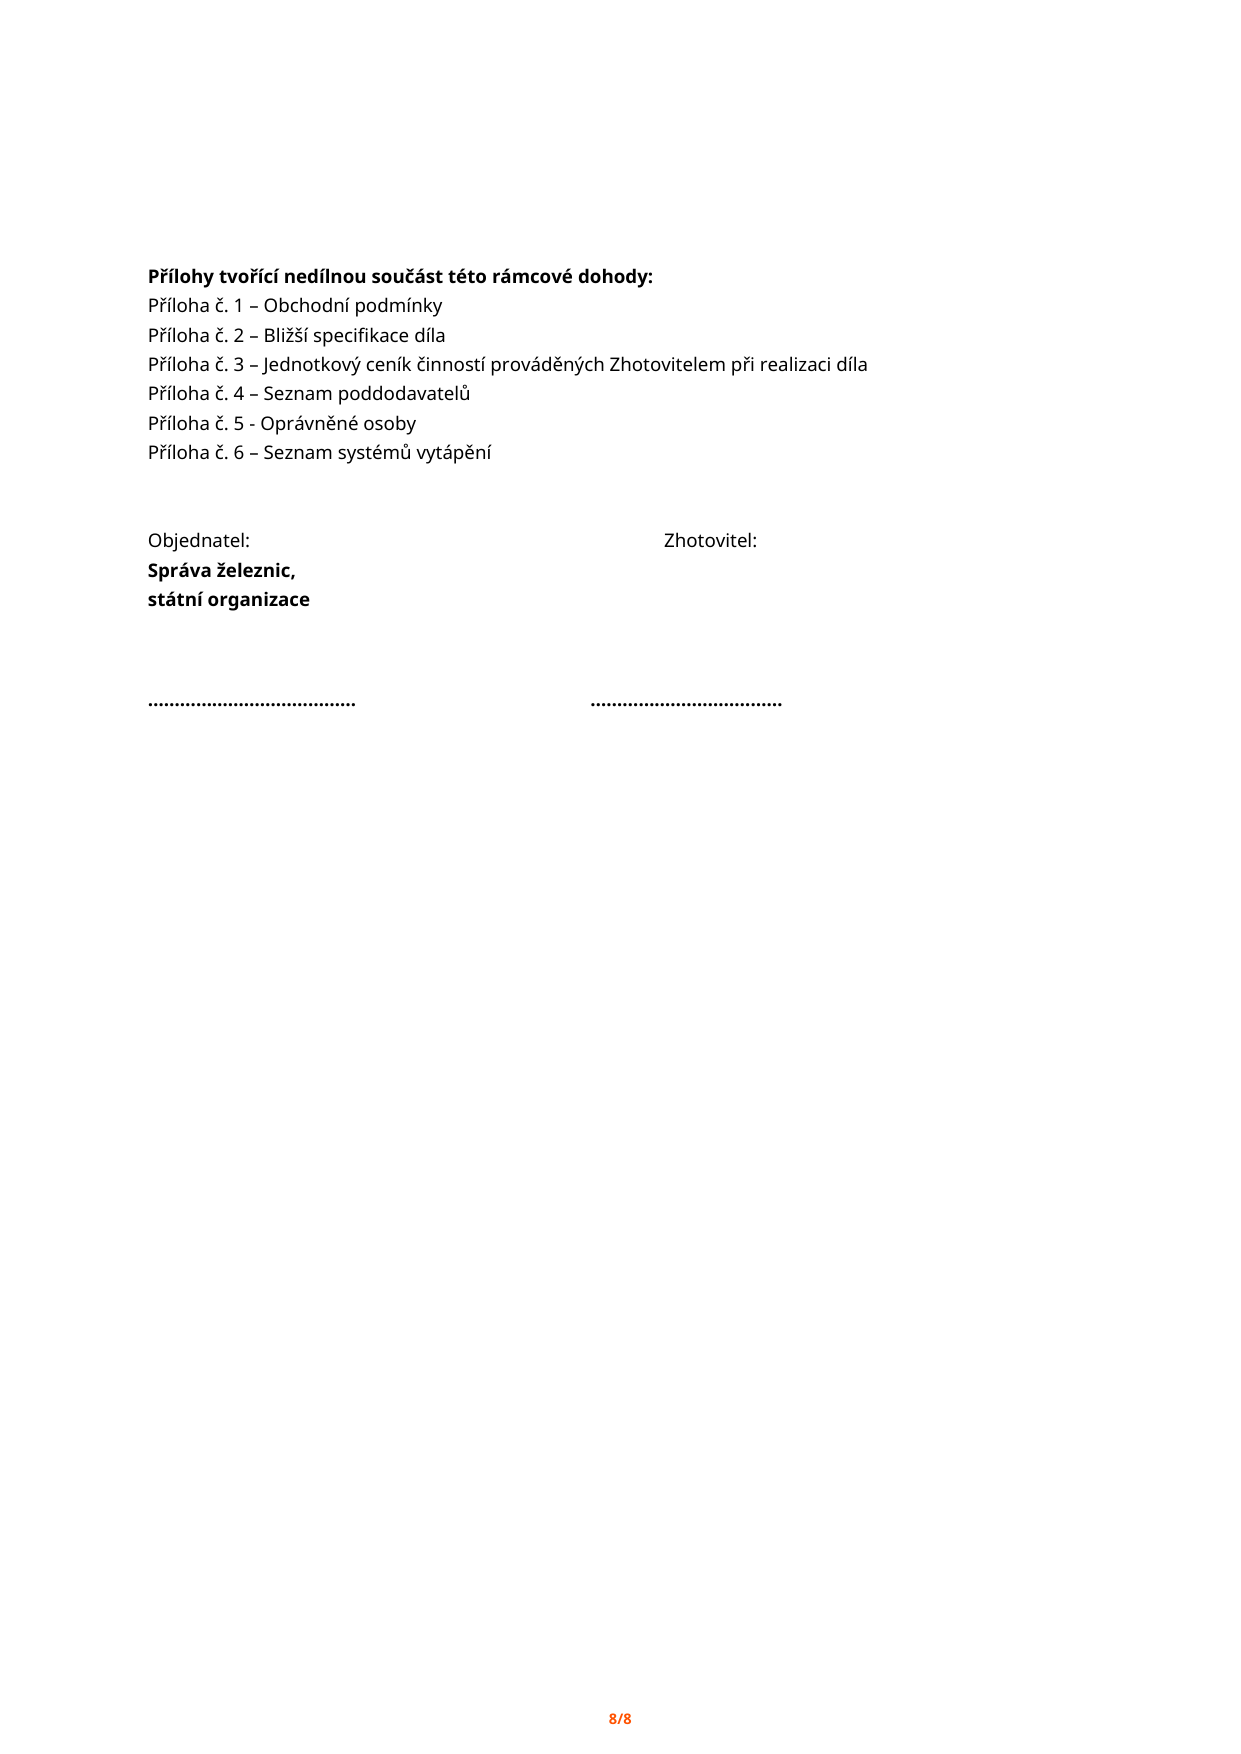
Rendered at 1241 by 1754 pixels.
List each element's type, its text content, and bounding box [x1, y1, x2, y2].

text Příloha č. 6 – Seznam systémů vytápění [148, 439, 1095, 465]
text Příloha č. 2 – Bližší specifikace díla [148, 322, 1095, 348]
text Přílohy tvořící nedílnou součást této rámcové dohody: [148, 263, 1095, 289]
text Objednatel: Zhotovitel: [148, 528, 1093, 553]
text Správa železnic, [148, 557, 1093, 583]
text Příloha č. 3 – Jednotkový ceník činností prováděných Zhotovitelem při realizaci díla [148, 351, 1095, 377]
text Příloha č. 4 – Seznam poddodavatelů [148, 381, 1095, 406]
text Příloha č. 5 - Oprávněné osoby [148, 410, 1095, 435]
text Příloha č. 1 – Obchodní podmínky [148, 293, 1095, 318]
text státní organizace [148, 586, 1093, 612]
text ………………………………… ……………………………… [148, 687, 1093, 741]
